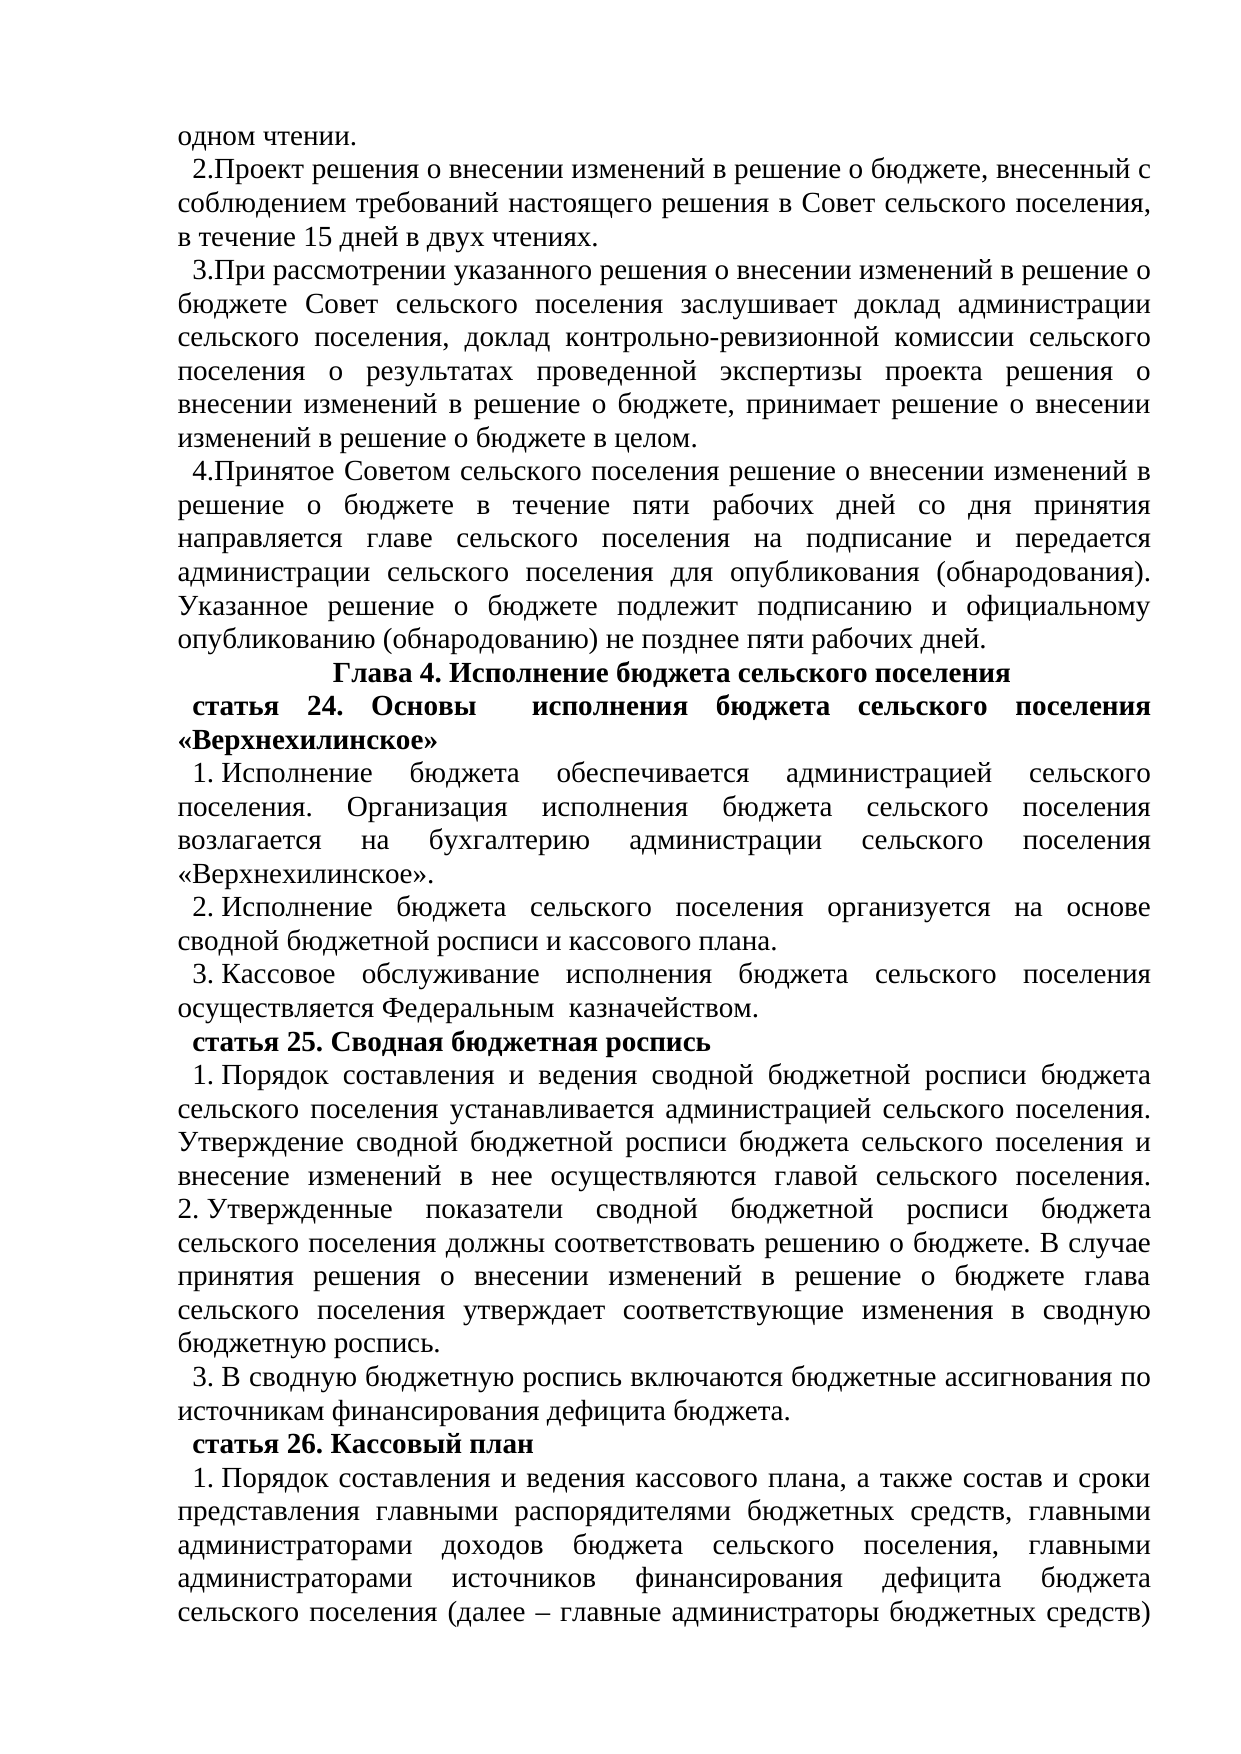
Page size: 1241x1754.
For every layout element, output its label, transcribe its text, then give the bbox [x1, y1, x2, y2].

text 1. Исполнение бюджета обеспечивается администрацией сельского поселения. Организация исполнения бюджета сельского поселения возлагается на бухгалтерию администрации сельского поселения «Верхнехилинское». [177, 755, 1152, 889]
text Глава 4. Исполнение бюджета сельского поселения [177, 655, 1152, 688]
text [177, 1460, 1152, 1627]
text 4.Принятое Советом сельского поселения решение о внесении изменений в решение о бюджете в течение пяти рабочих дней со дня принятия направляется главе сельского поселения на подписание и передается администрации сельского поселения для опубликования (обнародования). Указанное решение о бюджете подлежит подписанию и официальному опубликованию (обнародованию) не позднее пяти рабочих дней. [177, 453, 1152, 655]
text 2.Проект решения о внесении изменений в решение о бюджете, внесенный с соблюдением требований настоящего решения в Совет сельского поселения, в течение 15 дней в двух чтениях. [177, 152, 1152, 252]
text 3.При рассмотрении указанного решения о внесении изменений в решение о бюджете Совет сельского поселения заслушивает доклад администрации сельского поселения, доклад контрольно-ревизионной комиссии сельского поселения о результатах проведенной экспертизы проекта решения о внесении изменений в решение о бюджете, принимает решение о внесении изменений в решение о бюджете в целом. [177, 252, 1152, 453]
text 3. Кассовое обслуживание исполнения бюджета сельского поселения осуществляется Федеральным казначейством. [177, 957, 1152, 1024]
text 1. Порядок составления и ведения сводной бюджетной росписи бюджета сельского поселения устанавливается администрацией сельского поселения. Утверждение сводной бюджетной росписи бюджета сельского поселения и внесение изменений в нее осуществляются главой сельского поселения. 2. Утвержденные показатели сводной бюджетной росписи бюджета сельского поселения должны соответствовать решению о бюджете. В случае принятия решения о внесении изменений в решение о бюджете глава сельского поселения утверждает соответствующие изменения в сводную бюджетную роспись. [177, 1057, 1152, 1359]
text статья 24. Основы исполнения бюджета сельского поселения «Верхнехилинское» [177, 688, 1152, 755]
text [177, 118, 1152, 152]
text статья 26. Кассовый план [177, 1426, 1152, 1460]
text статья 25. Сводная бюджетная роспись [177, 1024, 1152, 1057]
text 3. В сводную бюджетную роспись включаются бюджетные ассигнования по источникам финансирования дефицита бюджета. [177, 1359, 1152, 1426]
text 2. Исполнение бюджета сельского поселения организуется на основе сводной бюджетной росписи и кассового плана. [177, 889, 1152, 957]
